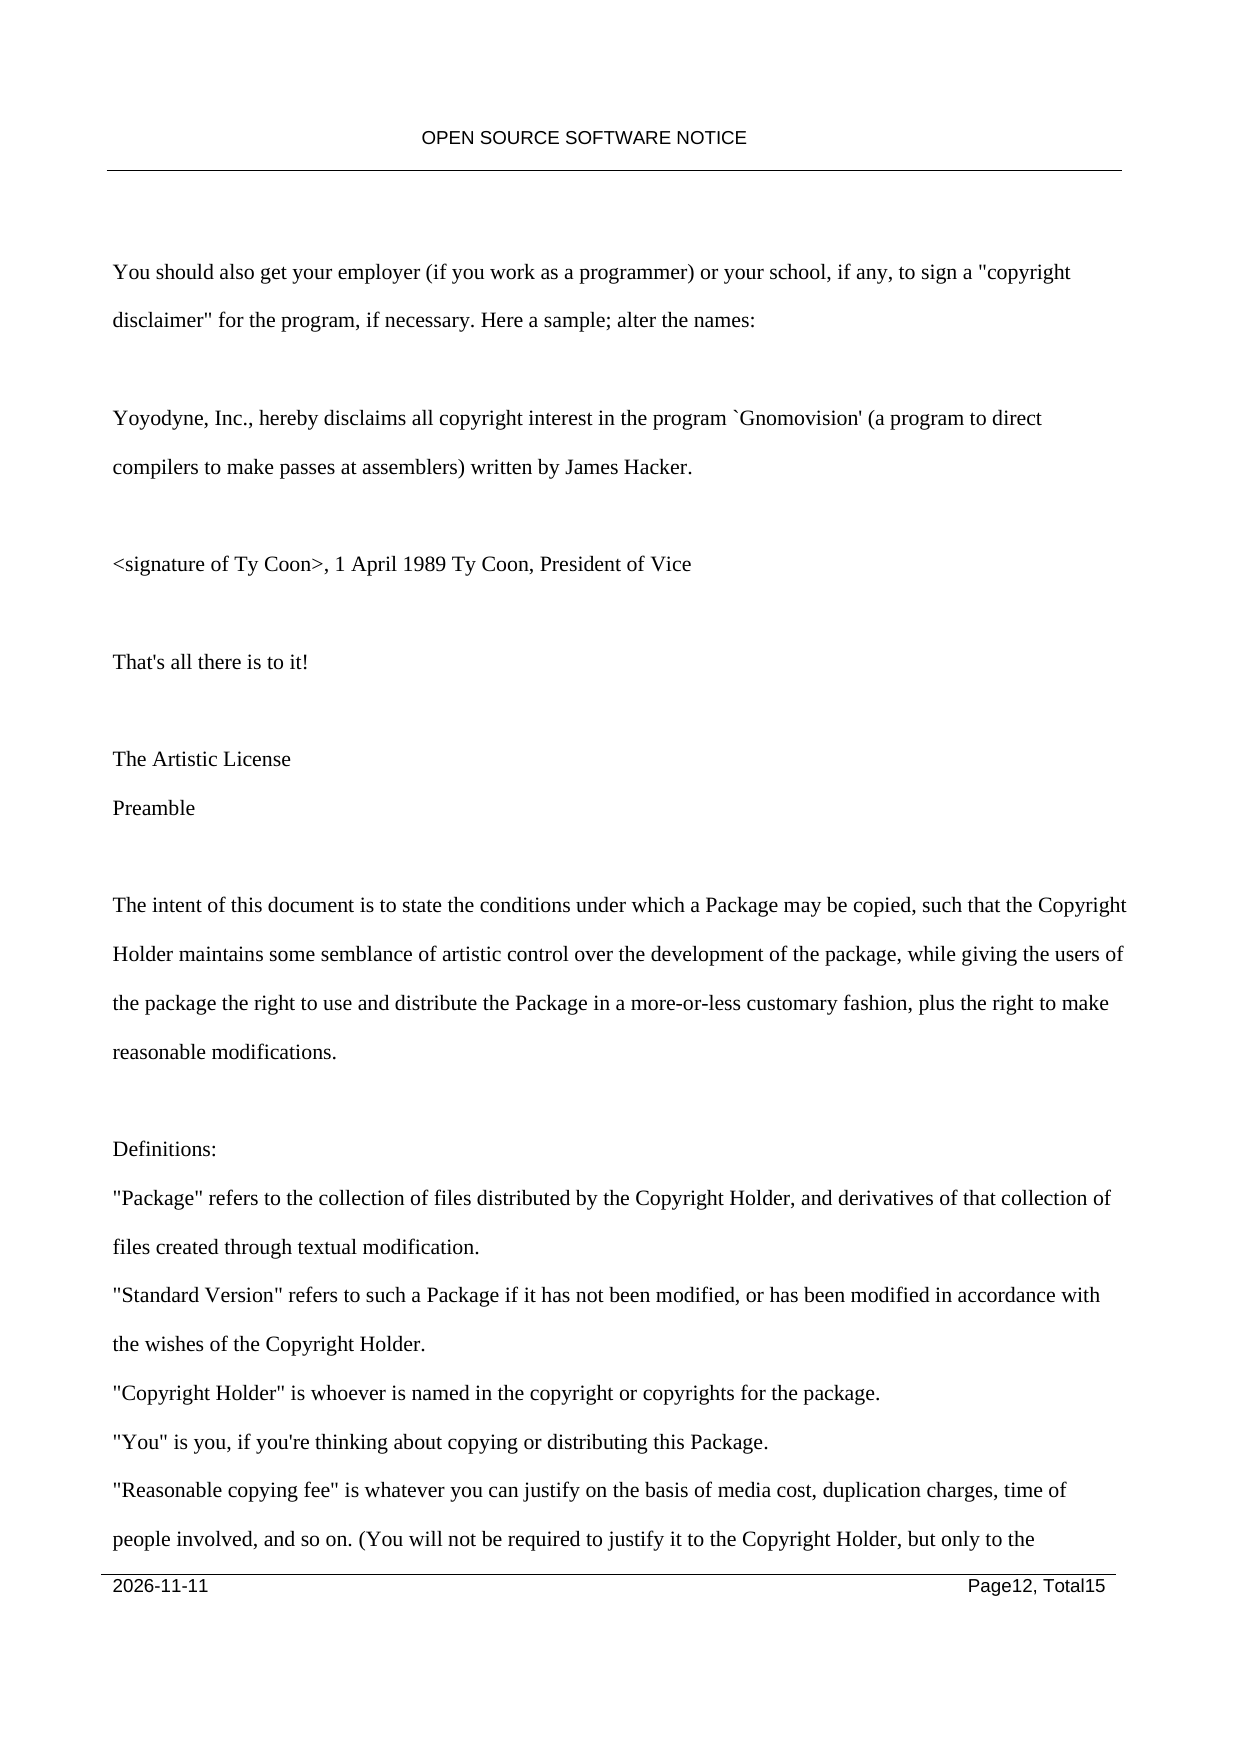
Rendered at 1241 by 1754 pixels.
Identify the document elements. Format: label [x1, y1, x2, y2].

text [112, 206, 1128, 1555]
